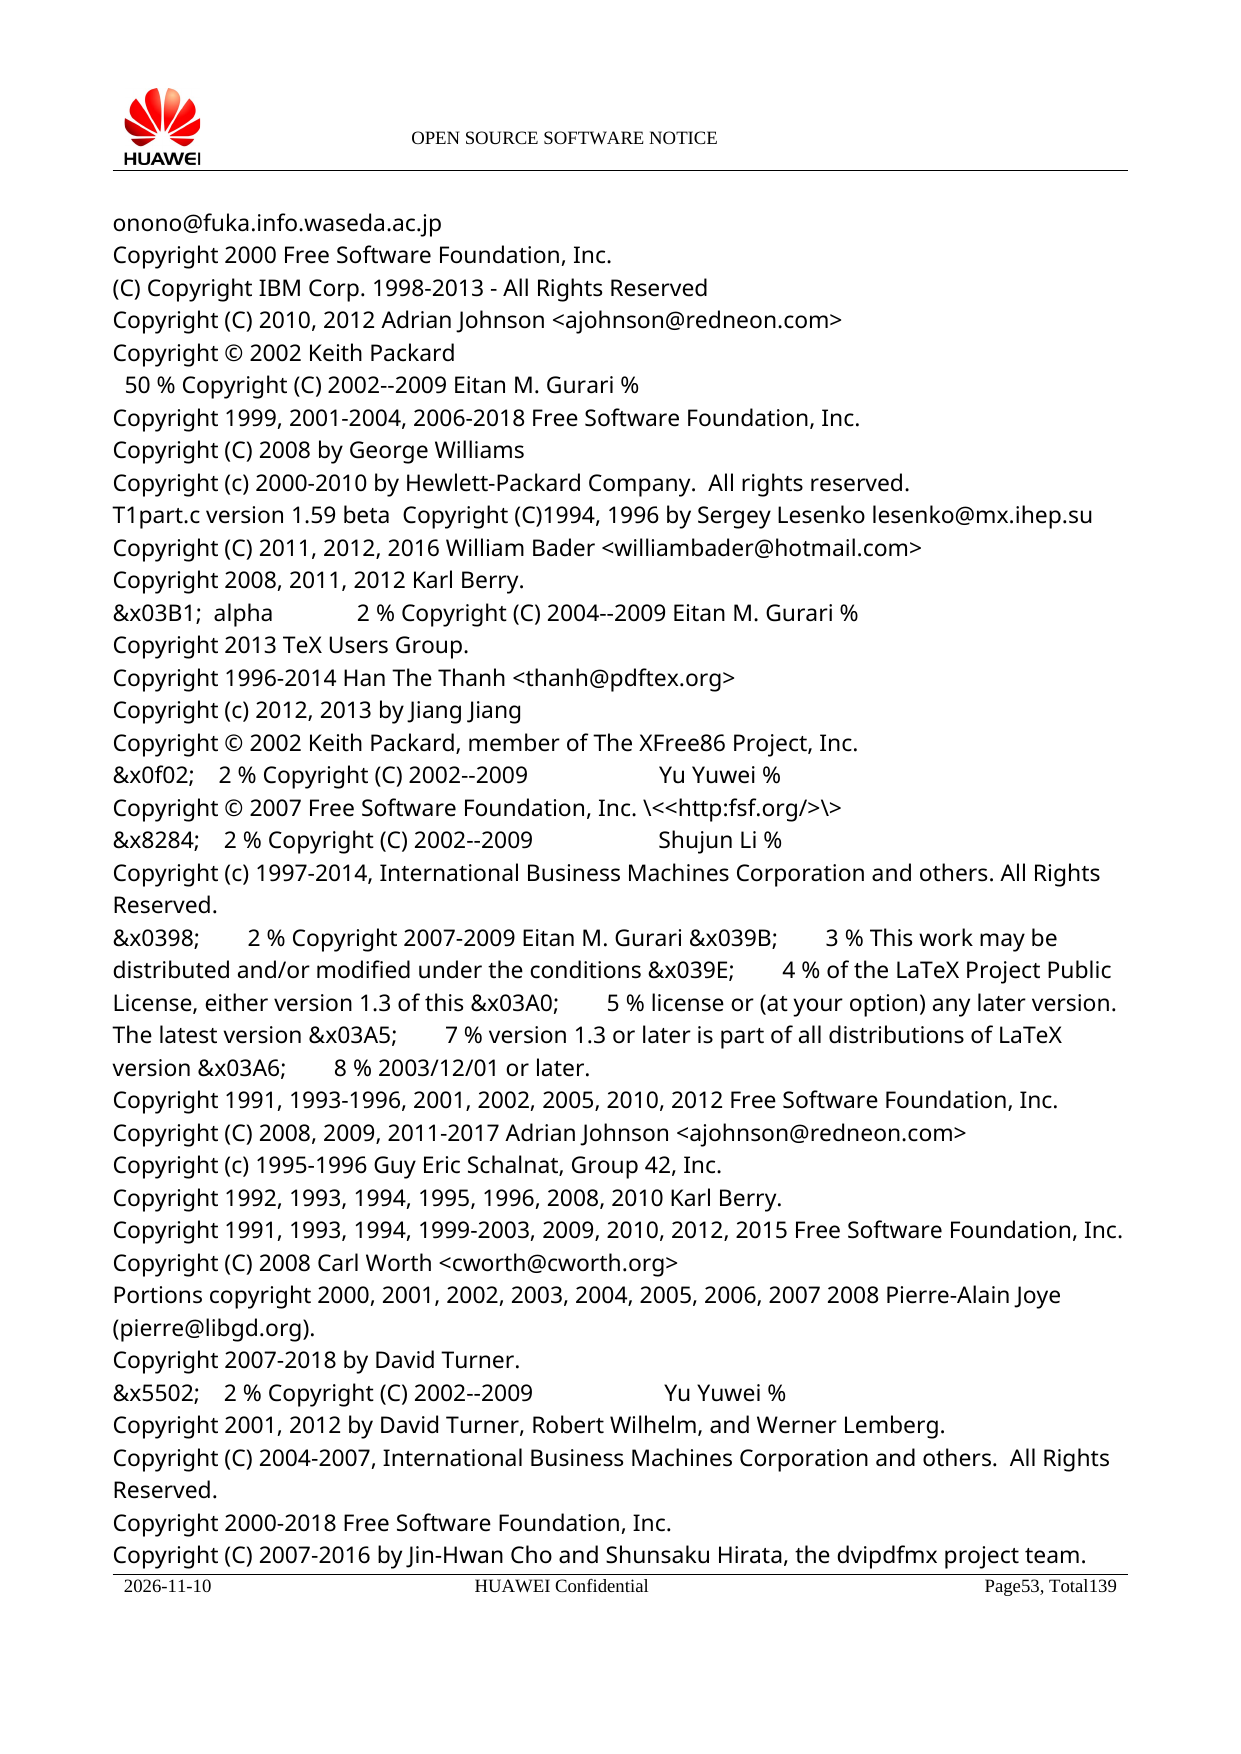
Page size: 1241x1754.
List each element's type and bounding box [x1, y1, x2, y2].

picture [124, 88, 201, 165]
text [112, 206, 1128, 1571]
